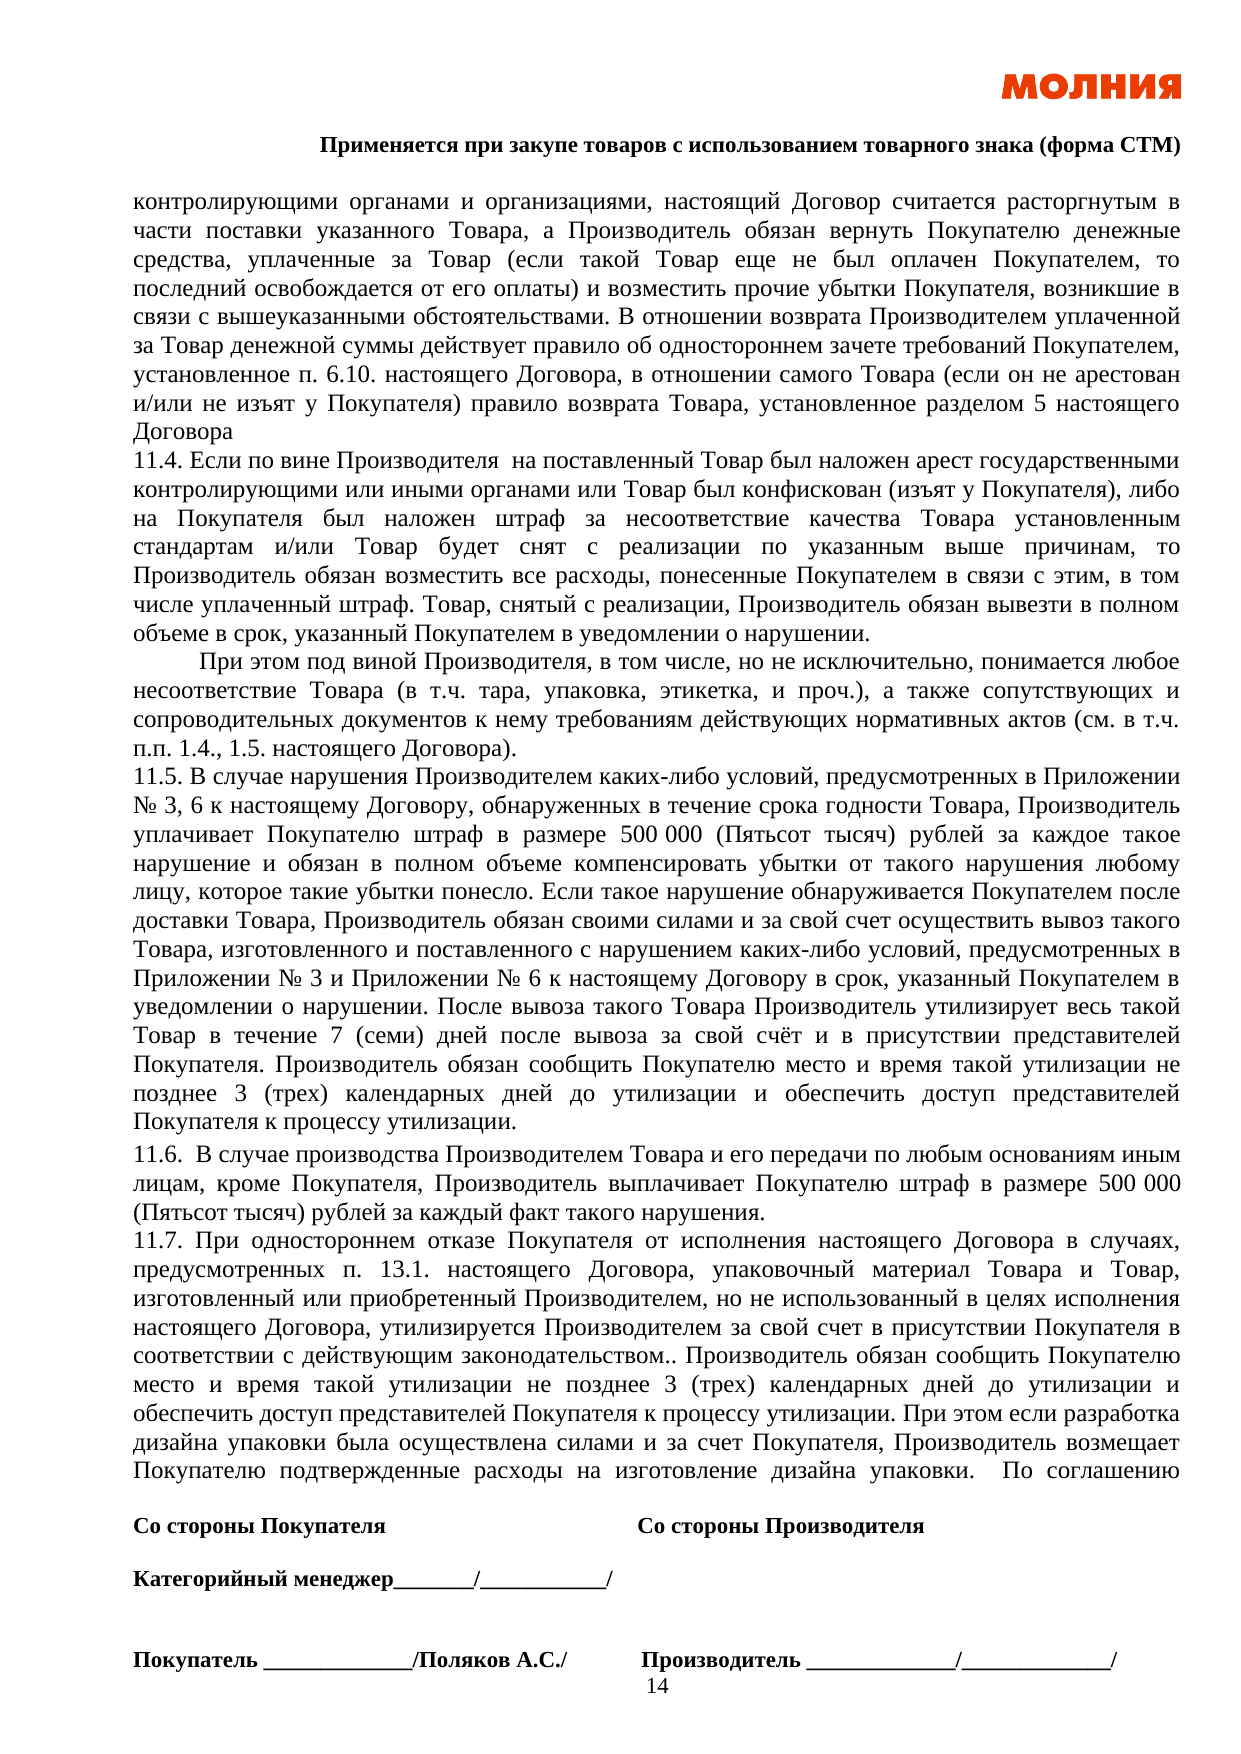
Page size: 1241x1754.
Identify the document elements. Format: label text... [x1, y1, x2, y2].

text 11.4. Если по вине Производителя на поставленный Товар был наложен арест государственными контролирующими или иными органами или Товар был конфискован (изъят у Покупателя), либо на Покупателя был наложен штраф за несоответствие качества Товара установленным стандартам и/или Товар будет снят с реализации по указанным выше причинам, то Производитель обязан возместить все расходы, понесенные Покупателем в связи с этим, в том числе уплаченный штраф. Товар, снятый с реализации, Производитель обязан вывезти в полном объеме в срок, указанный Покупателем в уведомлении о нарушении. [133, 445, 1181, 646]
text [133, 186, 1181, 445]
text 11.6. В случае производства Производителем Товара и его передачи по любым основаниям иным лицам, кроме Покупателя, Производитель выплачивает Покупателю штраф в размере 500 000 (Пятьсот тысяч) рублей за каждый факт такого нарушения. [133, 1139, 1181, 1226]
text 11.5. В случае нарушения Производителем каких-либо условий, предусмотренных в Приложении № 3, 6 к настоящему Договору, обнаруженных в течение срока годности Товара, Производитель уплачивает Покупателю штраф в размере 500 000 (Пятьсот тысяч) рублей за каждое такое нарушение и обязан в полном объеме компенсировать убытки от такого нарушения любому лицу, которое такие убытки понесло. Если такое нарушение обнаруживается Покупателем после доставки Товара, Производитель обязан своими силами и за свой счет осуществить вывоз такого Товара, изготовленного и поставленного с нарушением каких-либо условий, предусмотренных в Приложении № 3 и Приложении № 6 к настоящему Договору в срок, указанный Покупателем в уведомлении о нарушении. После вывоза такого Товара Производитель утилизирует весь такой Товар в течение 7 (семи) дней после вывоза за свой счёт и в присутствии представителей Покупателя. Производитель обязан сообщить Покупателю место и время такой утилизации не позднее 3 (трех) календарных дней до утилизации и обеспечить доступ представителей Покупателя к процессу утилизации. [133, 761, 1181, 1135]
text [133, 1226, 1181, 1484]
text При этом под виной Производителя, в том числе, но не исключительно, понимается любое несоответствие Товара (в т.ч. тара, упаковка, этикетка, и проч.), а также сопутствующих и сопроводительных документов к нему требованиям действующих нормативных актов (см. в т.ч. п.п. 1.4., 1.5. настоящего Договора). [133, 646, 1181, 761]
